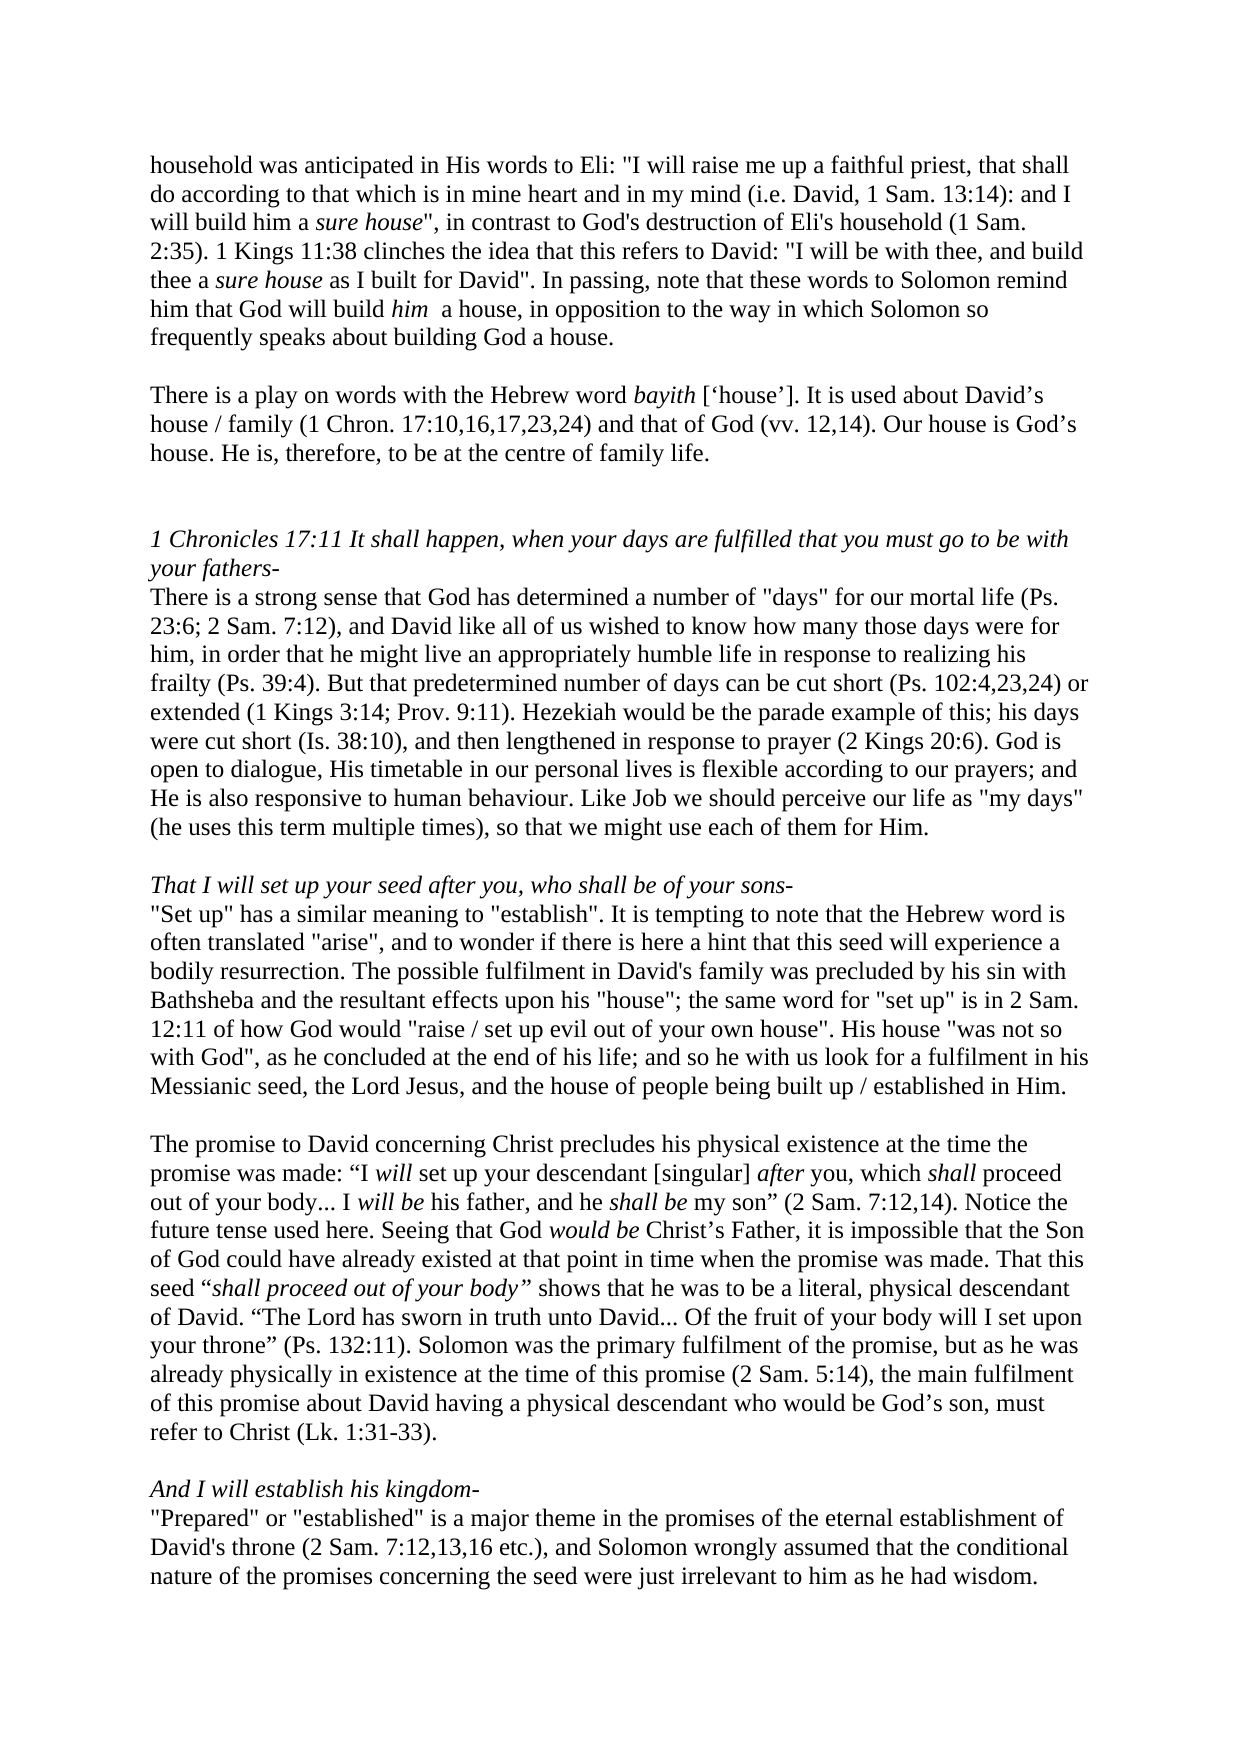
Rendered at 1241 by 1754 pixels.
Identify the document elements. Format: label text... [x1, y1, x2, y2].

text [150, 150, 1090, 351]
text The promise to David concerning Christ precludes his physical existence at the time the promise was made: “I will set up your descendant [singular] after you, which shall proceed out of your body... I will be his father, and he shall be my son” (2 Sam. 7:12,14). Notice the future tense used here. Seeing that God would be Christ’s Father, it is impossible that the Son of God could have already existed at that point in time when the promise was made. That this seed “shall proceed out of your body” shows that he was to be a literal, physical descendant of David. “The Lord has sworn in truth unto David... Of the fruit of your body will I set upon your throne” (Ps. 132:11). Solomon was the primary fulfilment of the promise, but as he was already physically in existence at the time of this promise (2 Sam. 5:14), the main fulfilment of this promise about David having a physical descendant who would be God’s son, must refer to Christ (Lk. 1:31-33). [150, 1129, 1090, 1445]
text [150, 1474, 1090, 1589]
text 1 Chronicles 17:11 It shall happen, when your days are fulfilled that you must go to be with your fathers- There is a strong sense that God has determined a number of "days" for our mortal life (Ps. 23:6; 2 Sam. 7:12), and David like all of us wished to know how many those days were for him, in order that he might live an appropriately humble life in response to realizing his frailty (Ps. 39:4). But that predetermined number of days can be cut short (Ps. 102:4,23,24) or extended (1 Kings 3:14; Prov. 9:11). Hezekiah would be the parade example of this; his days were cut short (Is. 38:10), and then lengthened in response to prayer (2 Kings 20:6). God is open to dialogue, His timetable in our personal lives is flexible according to our prayers; and He is also responsive to human behaviour. Like Job we should perceive our life as "my days" (he uses this term multiple times), so that we might use each of them for Him. [150, 496, 1090, 841]
text That I will set up your seed after you, who shall be of your sons- "Set up" has a similar meaning to "establish". It is tempting to note that the Hebrew word is often translated "arise", and to wonder if there is here a hint that this seed will experience a bodily resurrection. The possible fulfilment in David's family was precluded by his sin with Bathsheba and the resultant effects upon his "house"; the same word for "set up" is in 2 Sam. 12:11 of how God would "raise / set up evil out of your own house". His house "was not so with God", as he concluded at the end of his life; and so he with us look for a fulfilment in his Messianic seed, the Lord Jesus, and the house of people being built up / established in Him. [150, 870, 1090, 1100]
text There is a play on words with the Hebrew word bayith [‘house’]. It is used about David’s house / family (1 Chron. 17:10,16,17,23,24) and that of God (vv. 12,14). Our house is God’s house. He is, therefore, to be at the centre of family life. [150, 380, 1090, 467]
